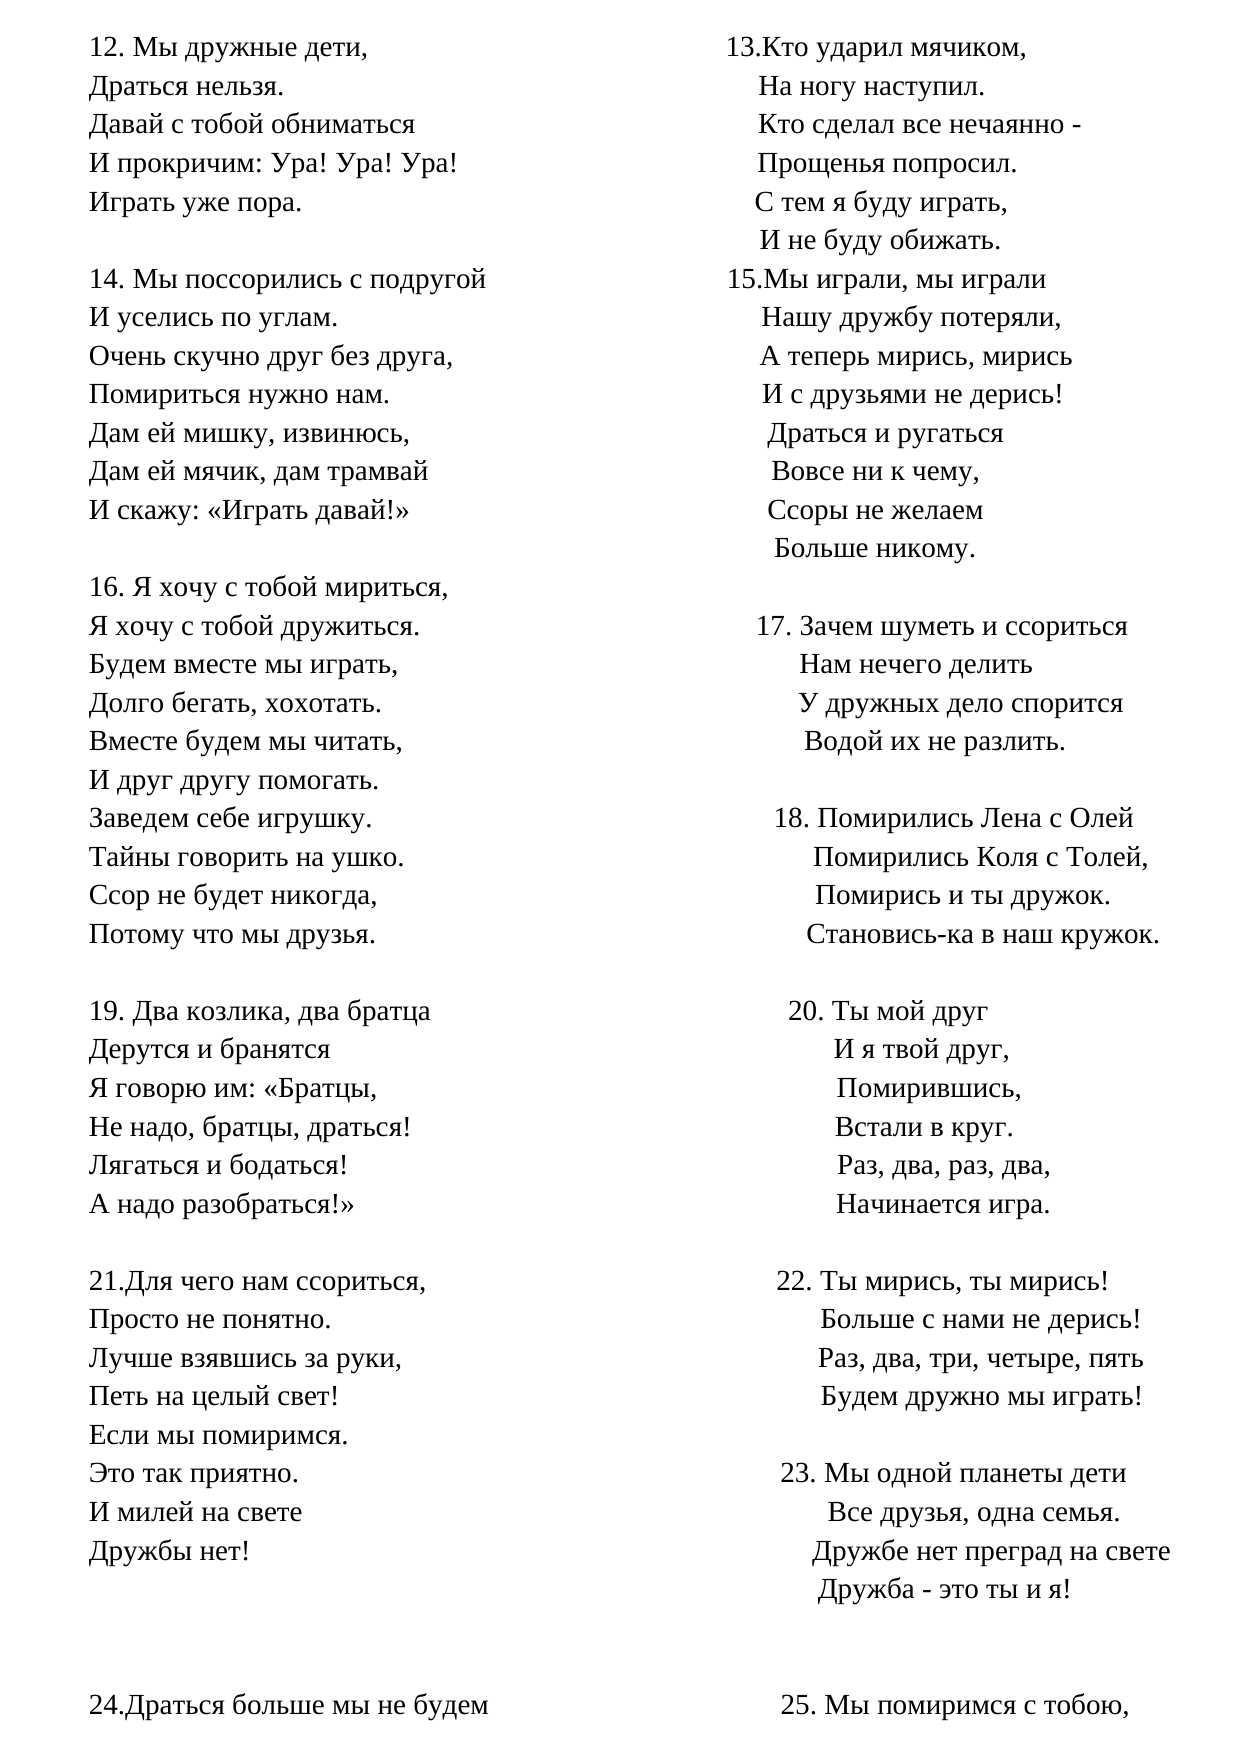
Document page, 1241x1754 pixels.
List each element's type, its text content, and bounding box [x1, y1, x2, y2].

text Дам ей мячик, дам трамвай Вовсе ни к чему, [59, 453, 1181, 487]
text Лягаться и бодаться! Раз, два, раз, два, [59, 1147, 1181, 1181]
text Я хочу с тобой дружиться. 17. Зачем шуметь и ссориться [59, 608, 1181, 641]
text Если мы помиримся. [59, 1417, 1181, 1451]
text Не надо, братцы, драться! Встали в круг. [59, 1109, 1181, 1142]
text Очень скучно друг без друга, А теперь мирись, мирись [59, 338, 1181, 371]
text 19. Два козлика, два братца 20. Ты мой друг [59, 993, 1181, 1027]
text И скажу: «Играть давай!» Ссоры не желаем [59, 492, 1181, 526]
text Это так приятно. 23. Мы одной планеты дети [59, 1456, 1181, 1489]
text Играть уже пора. С тем я буду играть, [59, 184, 1181, 217]
text 24.Драться больше мы не будем 25. Мы помиримся с тобою, [59, 1687, 1181, 1720]
text Заведем себе игрушку. 18. Помирились Лена с Олей [59, 800, 1181, 834]
text Дружба - это ты и я! [59, 1571, 1181, 1605]
text Давай с тобой обниматься Кто сделал все нечаянно - [59, 107, 1181, 140]
text Петь на целый свет! Будем дружно мы играть! [59, 1378, 1181, 1412]
text Дам ей мишку, извинюсь, Драться и ругаться [59, 415, 1181, 448]
text Долго бегать, хохотать. У дружных дело спорится [59, 685, 1181, 718]
text Дружбы нет! Дружбе нет преград на свете [59, 1533, 1181, 1566]
text 14. Мы поссорились с подругой 15.Мы играли, мы играли [59, 261, 1181, 294]
text Потому что мы друзья. Становись-ка в наш кружок. [59, 916, 1181, 949]
text 16. Я хочу с тобой мириться, [59, 569, 1181, 603]
text Вместе будем мы читать, Водой их не разлить. [59, 723, 1181, 757]
text Дерутся и бранятся И я твой друг, [59, 1032, 1181, 1065]
text И не буду обижать. [59, 222, 1181, 256]
text Драться нельзя. На ногу наступил. [59, 68, 1181, 102]
text Помириться нужно нам. И с друзьями не дерись! [59, 376, 1181, 410]
text Я говорю им: «Братцы, Помирившись, [59, 1070, 1181, 1104]
text Больше никому. [59, 531, 1181, 564]
text 12. Мы дружные дети, 13.Кто ударил мячиком, [59, 29, 1181, 63]
text Просто не понятно. Больше с нами не дерись! [59, 1301, 1181, 1335]
text И друг другу помогать. [59, 762, 1181, 795]
text Ссор не будет никогда, Помирись и ты дружок. [59, 877, 1181, 911]
text Будем вместе мы играть, Нам нечего делить [59, 646, 1181, 680]
text И прокричим: Ура! Ура! Ура! Прощенья попросил. [59, 145, 1181, 179]
text Лучше взявшись за руки, Раз, два, три, четыре, пять [59, 1340, 1181, 1373]
text Тайны говорить на ушко. Помирились Коля с Толей, [59, 839, 1181, 872]
text И уселись по углам. Нашу дружбу потеряли, [59, 299, 1181, 333]
text 21.Для чего нам ссориться, 22. Ты мирись, ты мирись! [59, 1263, 1181, 1296]
text А надо разобраться!» Начинается игра. [59, 1186, 1181, 1219]
text И милей на свете Все друзья, одна семья. [59, 1494, 1181, 1528]
